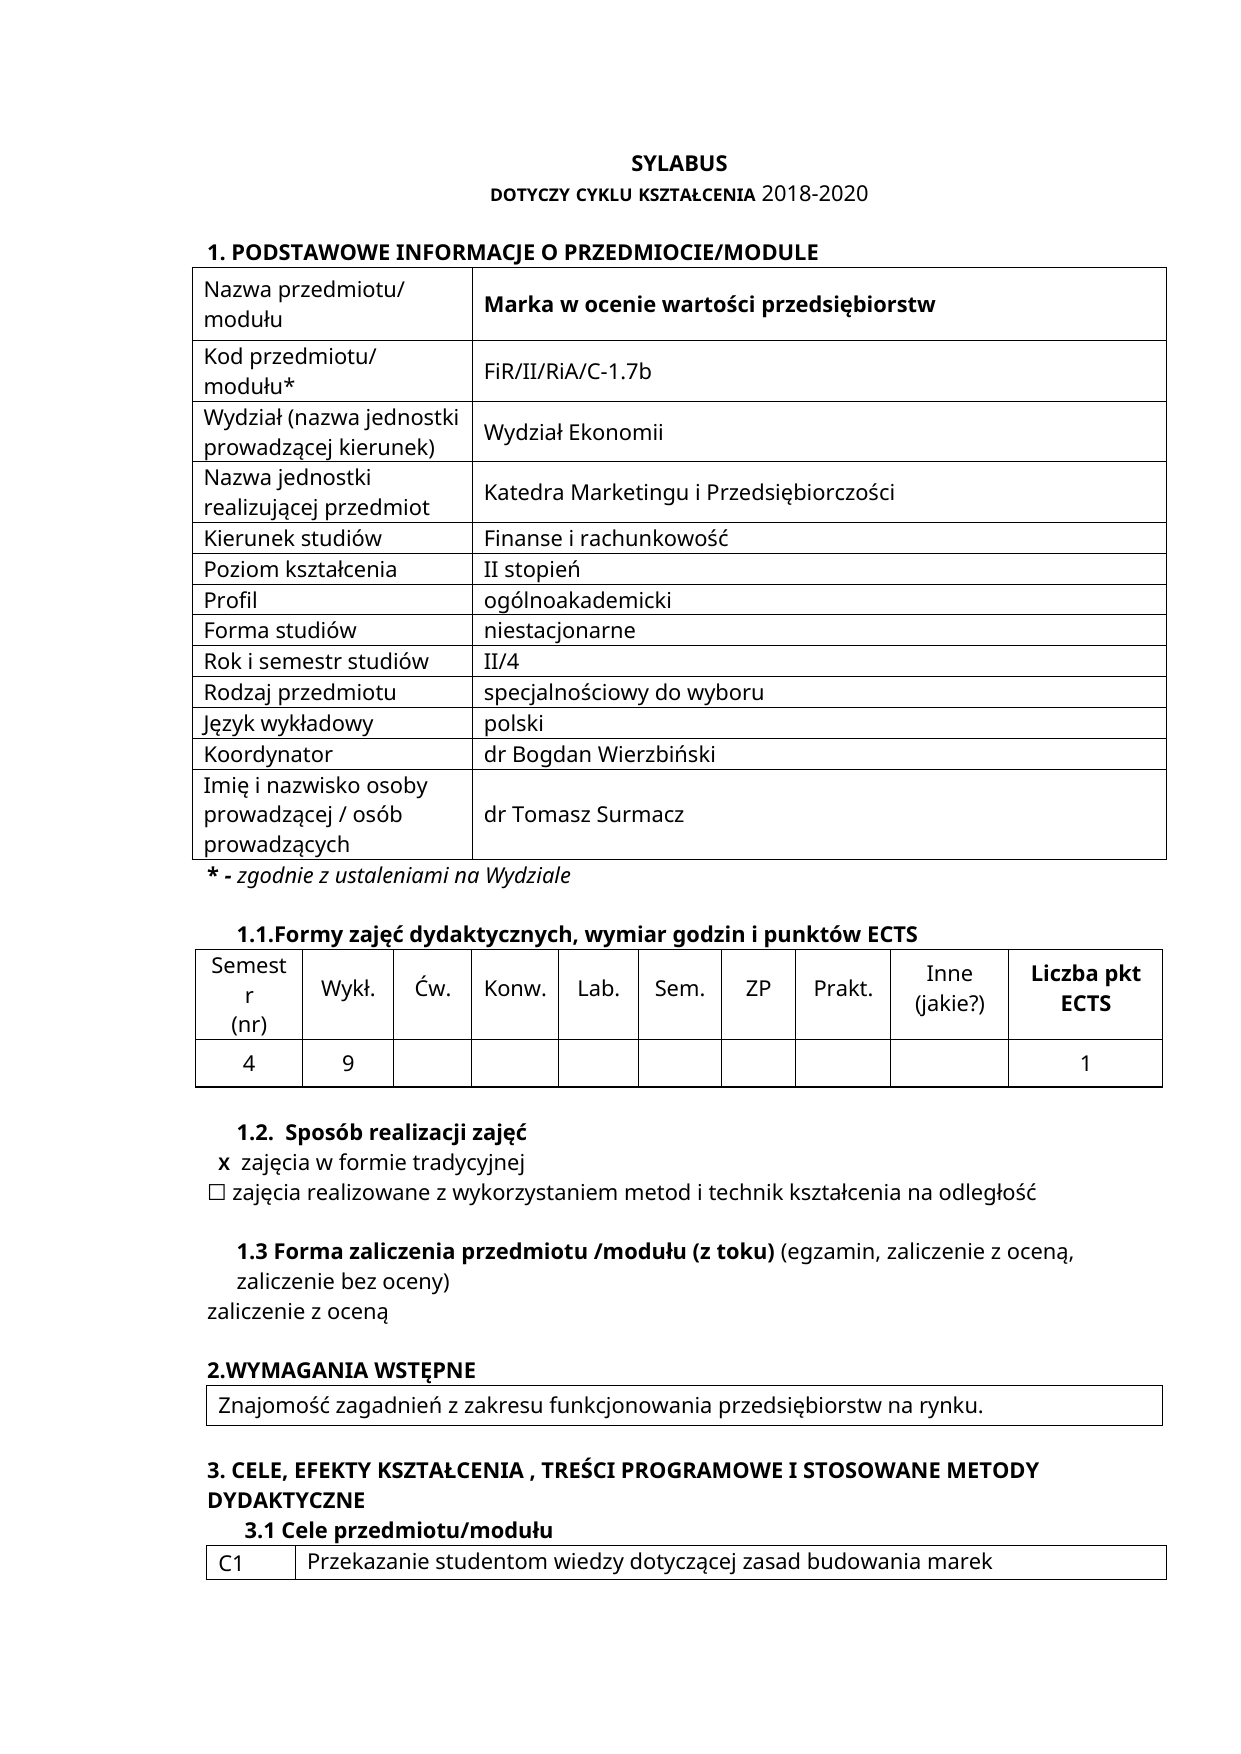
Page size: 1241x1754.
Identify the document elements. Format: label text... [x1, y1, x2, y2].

text * - zgodnie z ustaleniami na Wydziale [207, 860, 1152, 890]
table_cell Profil [193, 585, 472, 614]
table_header Ćw. [394, 950, 471, 1039]
table_cell Koordynator [193, 739, 472, 768]
text dotyczy cyklu kształcenia 2018-2020 [207, 177, 1152, 207]
table_cell dr Tomasz Surmacz [473, 770, 1166, 859]
table_cell [891, 1040, 1008, 1086]
table_header Lab. [559, 950, 638, 1039]
table_header C1 [207, 1546, 295, 1579]
table_cell polski [473, 708, 1166, 738]
text 2.WYMAGANIA WSTĘPNE [207, 1356, 1152, 1385]
table_cell Nazwa jednostki realizującej przedmiot [193, 462, 472, 522]
table_cell II stopień [473, 554, 1166, 583]
text 3. CELE, EFEKTY KSZTAŁCENIA , TREŚCI PROGRAMOWE I STOSOWANE METODY DYDAKTYCZNE [207, 1455, 1152, 1515]
table_header Wykł. [303, 950, 393, 1039]
table_cell Rodzaj przedmiotu [193, 677, 472, 707]
text 1. PODSTAWOWE INFORMACJE O PRZEDMIOCIE/MODULE [207, 237, 1152, 267]
table_header Znajomość zagadnień z zakresu funkcjonowania przedsiębiorstw na rynku. [207, 1386, 1162, 1424]
table_cell II/4 [473, 646, 1166, 676]
table_cell 9 [303, 1040, 393, 1086]
table_header ZP [722, 950, 795, 1039]
text 1.3 Forma zaliczenia przedmiotu /modułu (z toku) (egzamin, zaliczenie z oceną, zaliczenie bez oceny) [236, 1236, 1152, 1296]
table_cell [639, 1040, 721, 1086]
text 1.1.Formy zajęć dydaktycznych, wymiar godzin i punktów ECTS [236, 919, 1152, 949]
table_header Semestr (nr) [196, 950, 302, 1039]
table_cell [722, 1040, 795, 1086]
table_header Marka w ocenie wartości przedsiębiorstw [473, 268, 1166, 340]
table_header Inne (jakie?) [891, 950, 1008, 1039]
table_cell Imię i nazwisko osoby prowadzącej / osób prowadzących [193, 770, 472, 859]
table_cell [394, 1040, 471, 1086]
text 3.1 Cele przedmiotu/modułu [244, 1515, 1152, 1545]
table_cell niestacjonarne [473, 615, 1166, 645]
table_cell Forma studiów [193, 615, 472, 645]
table_cell Poziom kształcenia [193, 554, 472, 583]
table_cell dr Bogdan Wierzbiński [473, 739, 1166, 768]
text ☐ zajęcia realizowane z wykorzystaniem metod i technik kształcenia na odległość [207, 1177, 1152, 1207]
text zaliczenie z oceną [207, 1296, 1152, 1326]
table_cell specjalnościowy do wyboru [473, 677, 1166, 707]
table_cell Katedra Marketingu i Przedsiębiorczości [473, 462, 1166, 522]
table_cell Kod przedmiotu/ modułu* [193, 341, 472, 401]
table_cell [796, 1040, 890, 1086]
table_header Nazwa przedmiotu/ modułu [193, 268, 472, 340]
table_cell Język wykładowy [193, 708, 472, 738]
table_cell Wydział Ekonomii [473, 402, 1166, 461]
table_cell 1 [1009, 1040, 1162, 1086]
table_cell Finanse i rachunkowość [473, 523, 1166, 553]
table_cell Rok i semestr studiów [193, 646, 472, 676]
table_cell [472, 1040, 558, 1086]
table_cell ogólnoakademicki [473, 585, 1166, 614]
text x zajęcia w formie tradycyjnej [207, 1147, 1152, 1177]
table_header Konw. [472, 950, 558, 1039]
table_header Prakt. [796, 950, 890, 1039]
table_cell [559, 1040, 638, 1086]
table_cell 4 [196, 1040, 302, 1086]
table_cell Wydział (nazwa jednostki prowadzącej kierunek) [193, 402, 472, 461]
table_header Sem. [639, 950, 721, 1039]
text 1.2. Sposób realizacji zajęć [236, 1117, 1152, 1147]
text SYLABUS [207, 148, 1152, 177]
table_cell FiR/II/RiA/C-1.7b [473, 341, 1166, 401]
table_header Przekazanie studentom wiedzy dotyczącej zasad budowania marek [296, 1546, 1166, 1579]
table_header Liczba pkt ECTS [1009, 950, 1162, 1039]
table_cell Kierunek studiów [193, 523, 472, 553]
